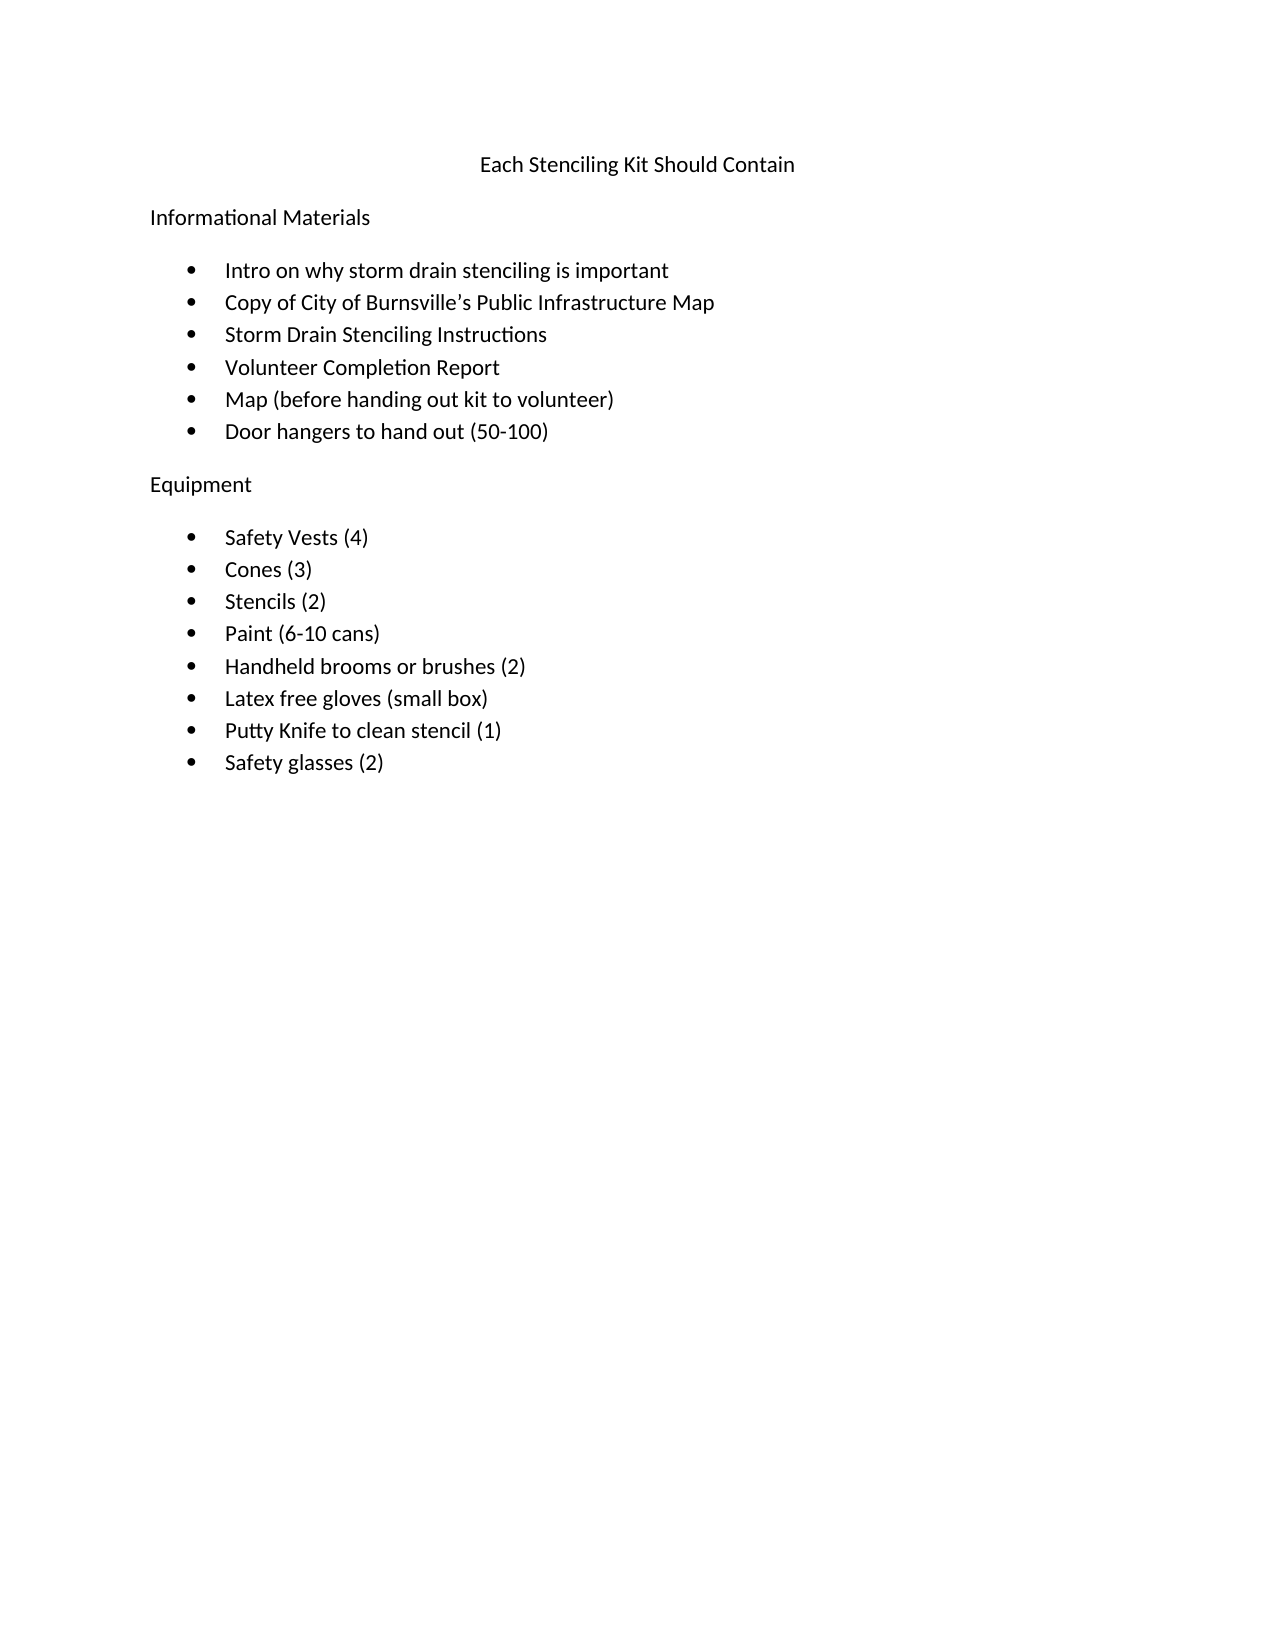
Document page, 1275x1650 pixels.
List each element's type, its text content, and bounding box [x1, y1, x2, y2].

list Handheld brooms or brushes (2) [187, 652, 1125, 680]
list Safety glasses (2) [187, 748, 1125, 776]
list Paint (6-10 cans) [187, 619, 1125, 648]
list Safety Vests (4) [187, 523, 1125, 551]
list Intro on why storm drain stenciling is important [187, 256, 1125, 284]
list Copy of City of Burnsville’s Public Infrastructure Map [187, 288, 1125, 316]
text Informational Materials [150, 203, 1125, 231]
list Volunteer Completion Report [187, 353, 1125, 381]
list Map (before handing out kit to volunteer) [187, 385, 1125, 413]
list Stencils (2) [187, 587, 1125, 615]
text Each Stenciling Kit Should Contain [150, 150, 1125, 178]
list Latex free gloves (small box) [187, 684, 1125, 712]
list Storm Drain Stenciling Instructions [187, 320, 1125, 348]
list Door hangers to hand out (50-100) [187, 417, 1125, 445]
list Putty Knife to clean stencil (1) [187, 716, 1125, 744]
list Cones (3) [187, 555, 1125, 583]
text Equipment [150, 470, 1125, 498]
